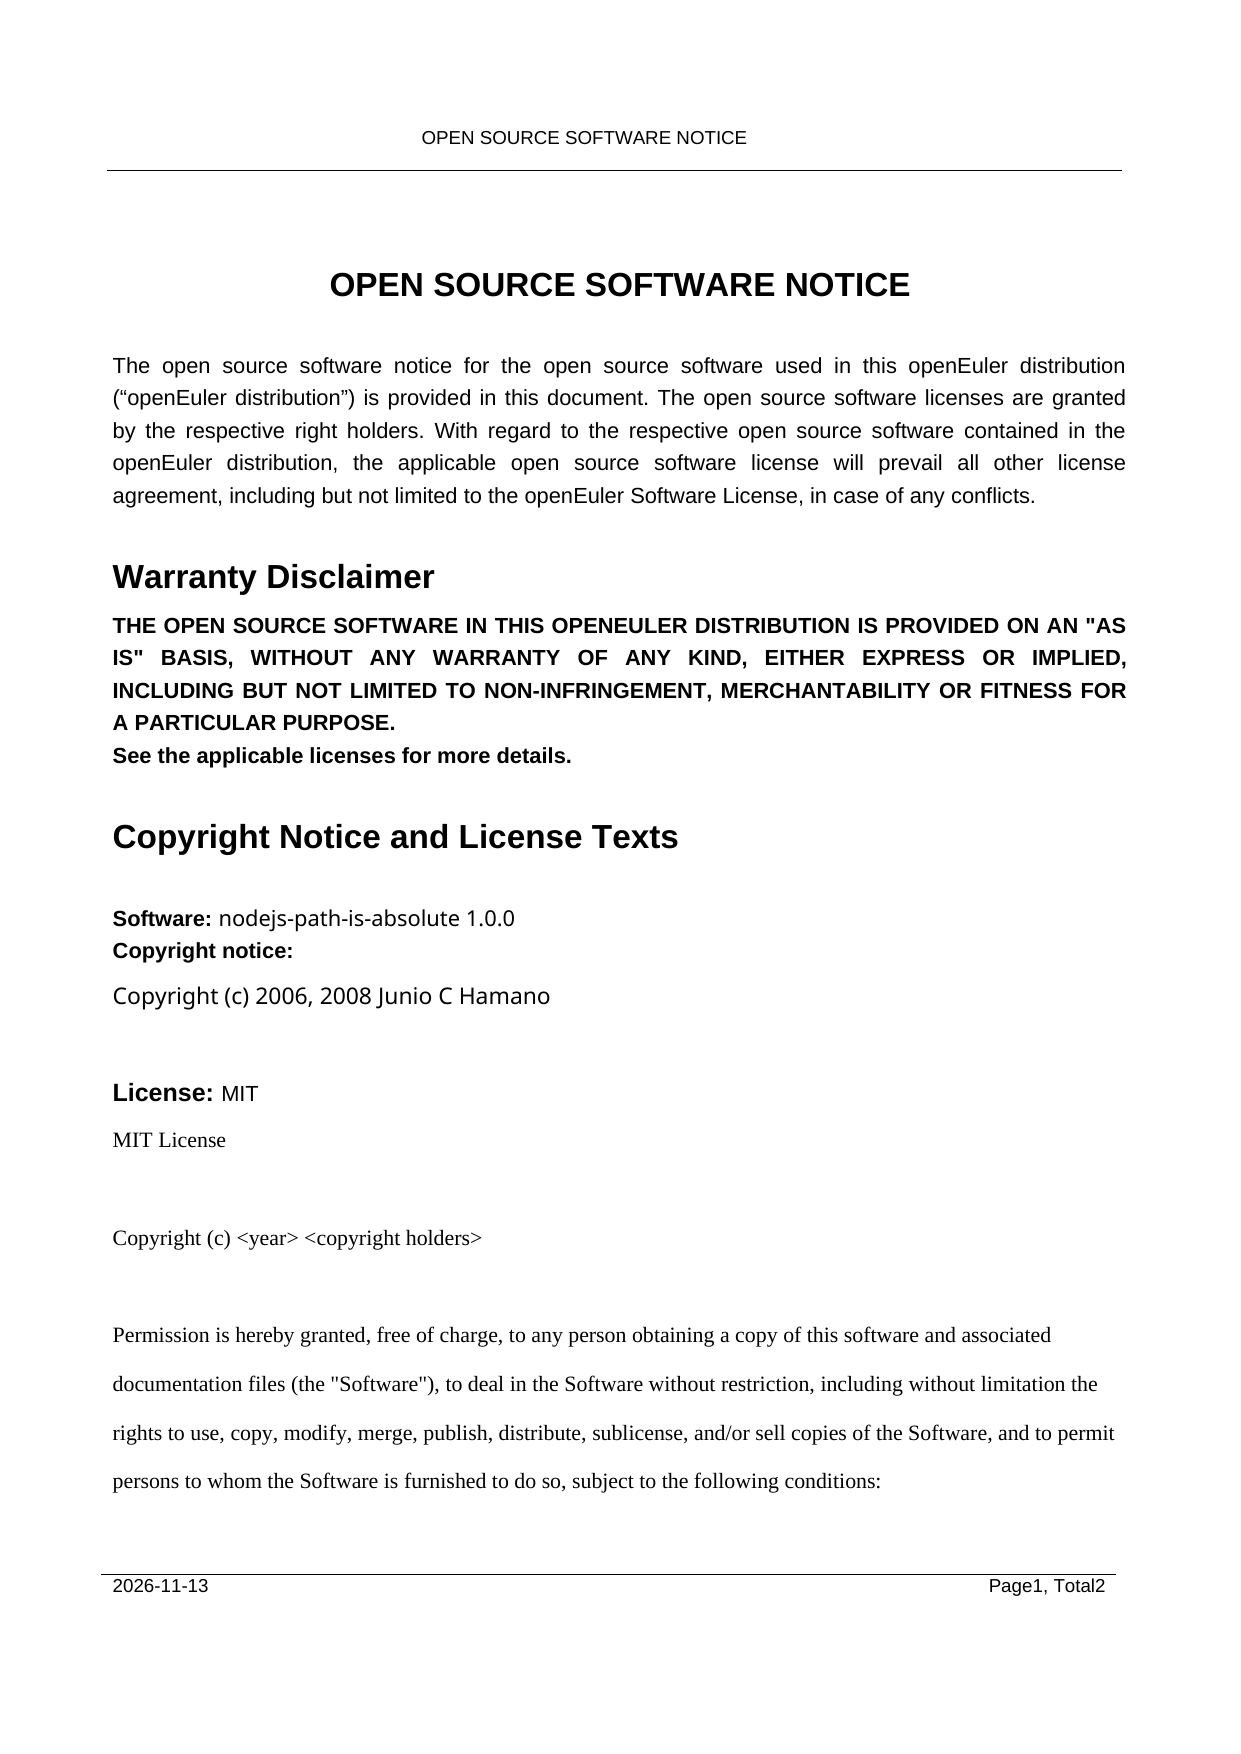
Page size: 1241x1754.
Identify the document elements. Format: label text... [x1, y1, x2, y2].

text THE OPEN SOURCE SOFTWARE IN THIS OPENEULER DISTRIBUTION IS PROVIDED ON AN "AS IS" BASIS, WITHOUT ANY WARRANTY OF ANY KIND, EITHER EXPRESS OR IMPLIED, INCLUDING BUT NOT LIMITED TO NON-INFRINGEMENT, MERCHANTABILITY OR FITNESS FOR A PARTICULAR PURPOSE. See the applicable licenses for more details. [112, 609, 1128, 771]
text Copyright (c) 2006, 2008 Junio C Hamano [112, 979, 1128, 1060]
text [112, 1123, 1128, 1497]
text License: MIT [112, 1077, 1128, 1109]
text The open source software notice for the open source software used in this openEuler distribution (“openEuler distribution”) is provided in this document. The open source software licenses are granted by the respective right holders. With regard to the respective open source software contained in the openEuler distribution, the applicable open source software license will prevail all other license agreement, including but not limited to the openEuler Software License, in case of any conflicts. [112, 349, 1128, 511]
text Software: nodejs-path-is-absolute 1.0.0 [112, 901, 1128, 934]
text Copyright Notice and License Texts [112, 804, 1128, 869]
text Copyright notice: [112, 934, 1128, 966]
text Warranty Disclaimer [112, 544, 1128, 609]
text OPEN SOURCE SOFTWARE NOTICE [112, 251, 1128, 316]
